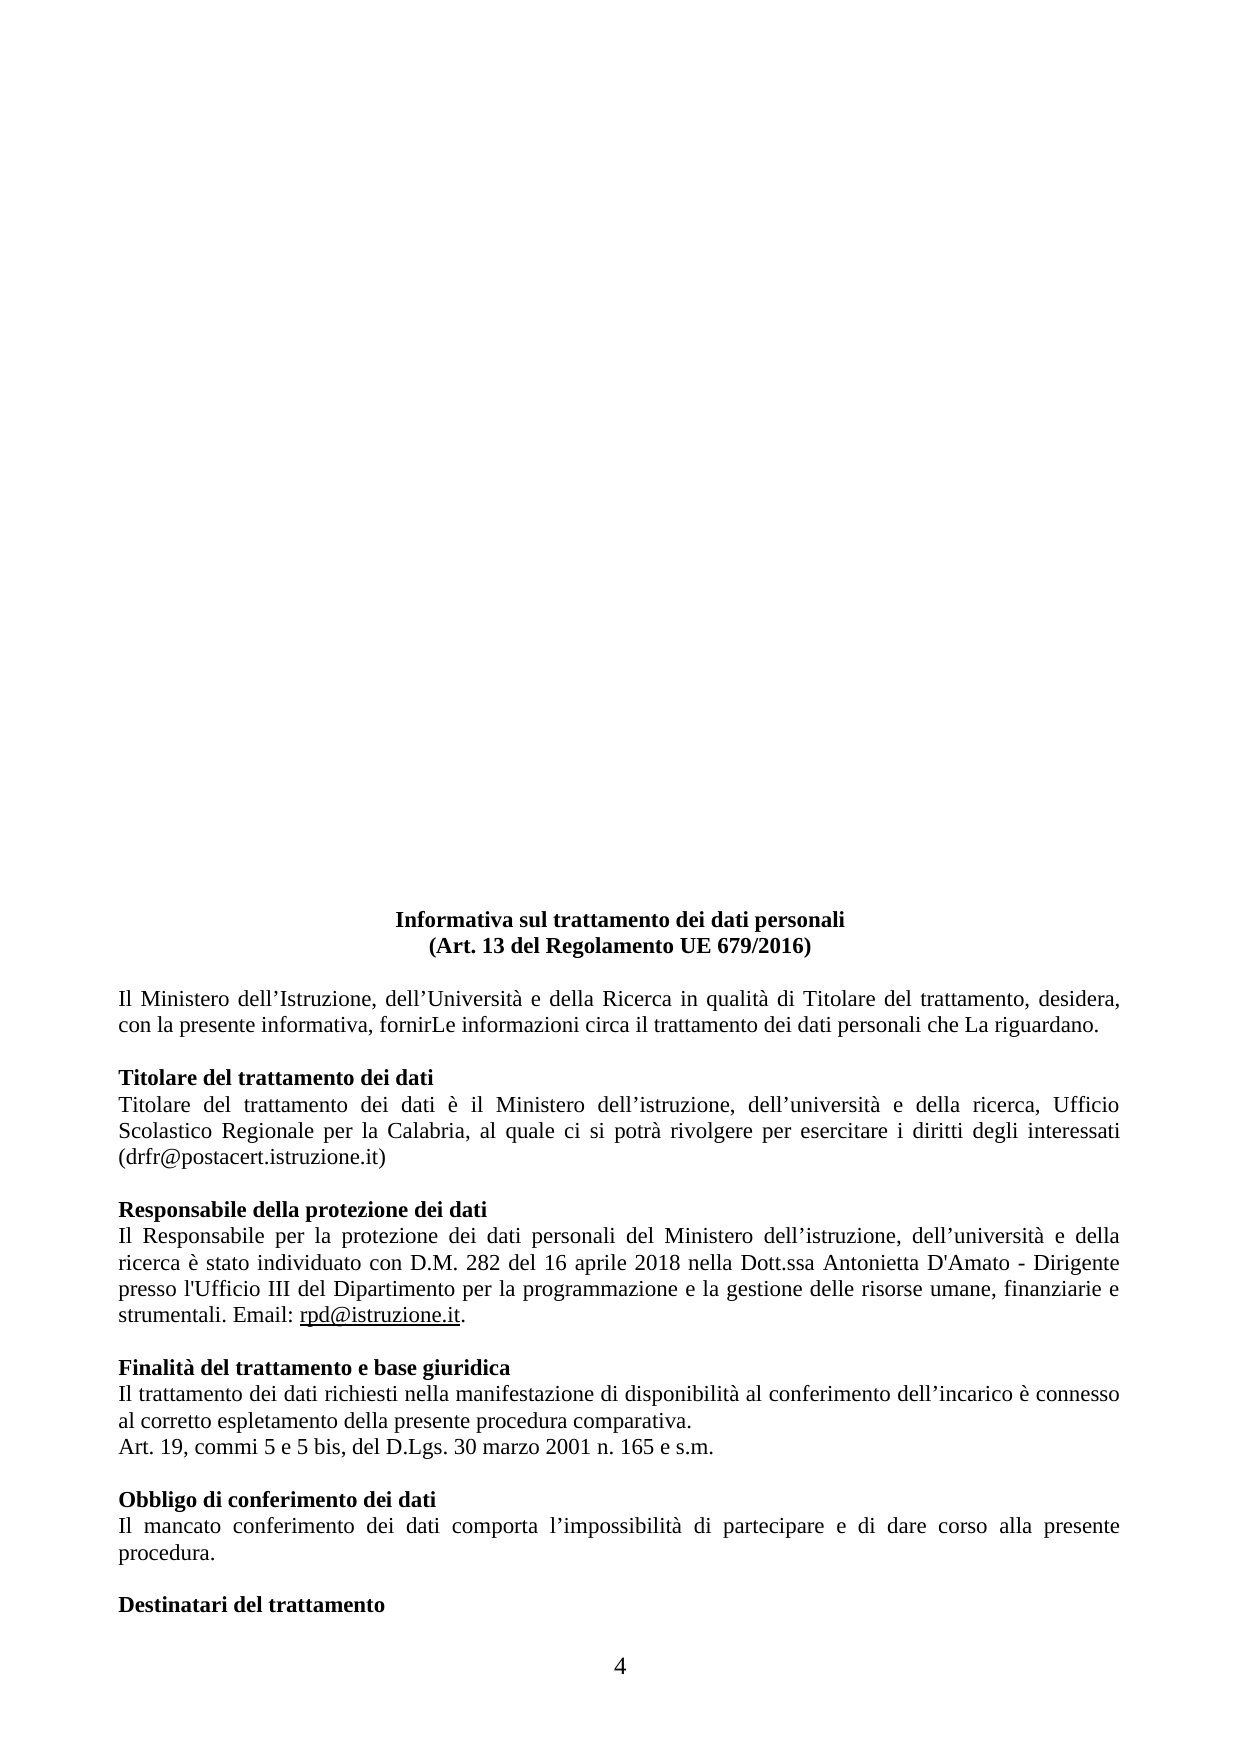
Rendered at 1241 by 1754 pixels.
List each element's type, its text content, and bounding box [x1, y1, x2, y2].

text Il Ministero dell’Istruzione, dell’Università e della Ricerca in qualità di Titolare del trattamento, desidera, con la presente informativa, fornirLe informazioni circa il trattamento dei dati personali che La riguardano. [118, 985, 1122, 1038]
text Informativa sul trattamento dei dati personali [118, 906, 1122, 932]
text Il mancato conferimento dei dati comporta l’impossibilità di partecipare e di dare corso alla presente procedura. [118, 1512, 1122, 1565]
text Il Responsabile per la protezione dei dati personali del Ministero dell’istruzione, dell’università e della ricerca è stato individuato con D.M. 282 del 16 aprile 2018 nella Dott.ssa Antonietta D'Amato - Dirigente presso l'Ufficio III del Dipartimento per la programmazione e la gestione delle risorse umane, finanziarie e strumentali. Email: rpd@istruzione.it. [118, 1222, 1122, 1328]
text Obbligo di conferimento dei dati [118, 1486, 1122, 1512]
text Destinatari del trattamento [118, 1591, 1122, 1618]
text (Art. 13 del Regolamento UE 679/2016) [118, 932, 1122, 959]
text Titolare del trattamento dei dati [118, 1064, 1122, 1091]
text Titolare del trattamento dei dati è il Ministero dell’istruzione, dell’università e della ricerca, Ufficio Scolastico Regionale per la Calabria, al quale ci si potrà rivolgere per esercitare i diritti degli interessati (drfr@postacert.istruzione.it) [118, 1091, 1122, 1170]
text Responsabile della protezione dei dati [118, 1196, 1122, 1222]
text Il trattamento dei dati richiesti nella manifestazione di disponibilità al conferimento dell’incarico è connesso al corretto espletamento della presente procedura comparativa. [118, 1381, 1122, 1433]
text Art. 19, commi 5 e 5 bis, del D.Lgs. 30 marzo 2001 n. 165 e s.m. [118, 1433, 1122, 1459]
text Finalità del trattamento e base giuridica [118, 1354, 1122, 1381]
